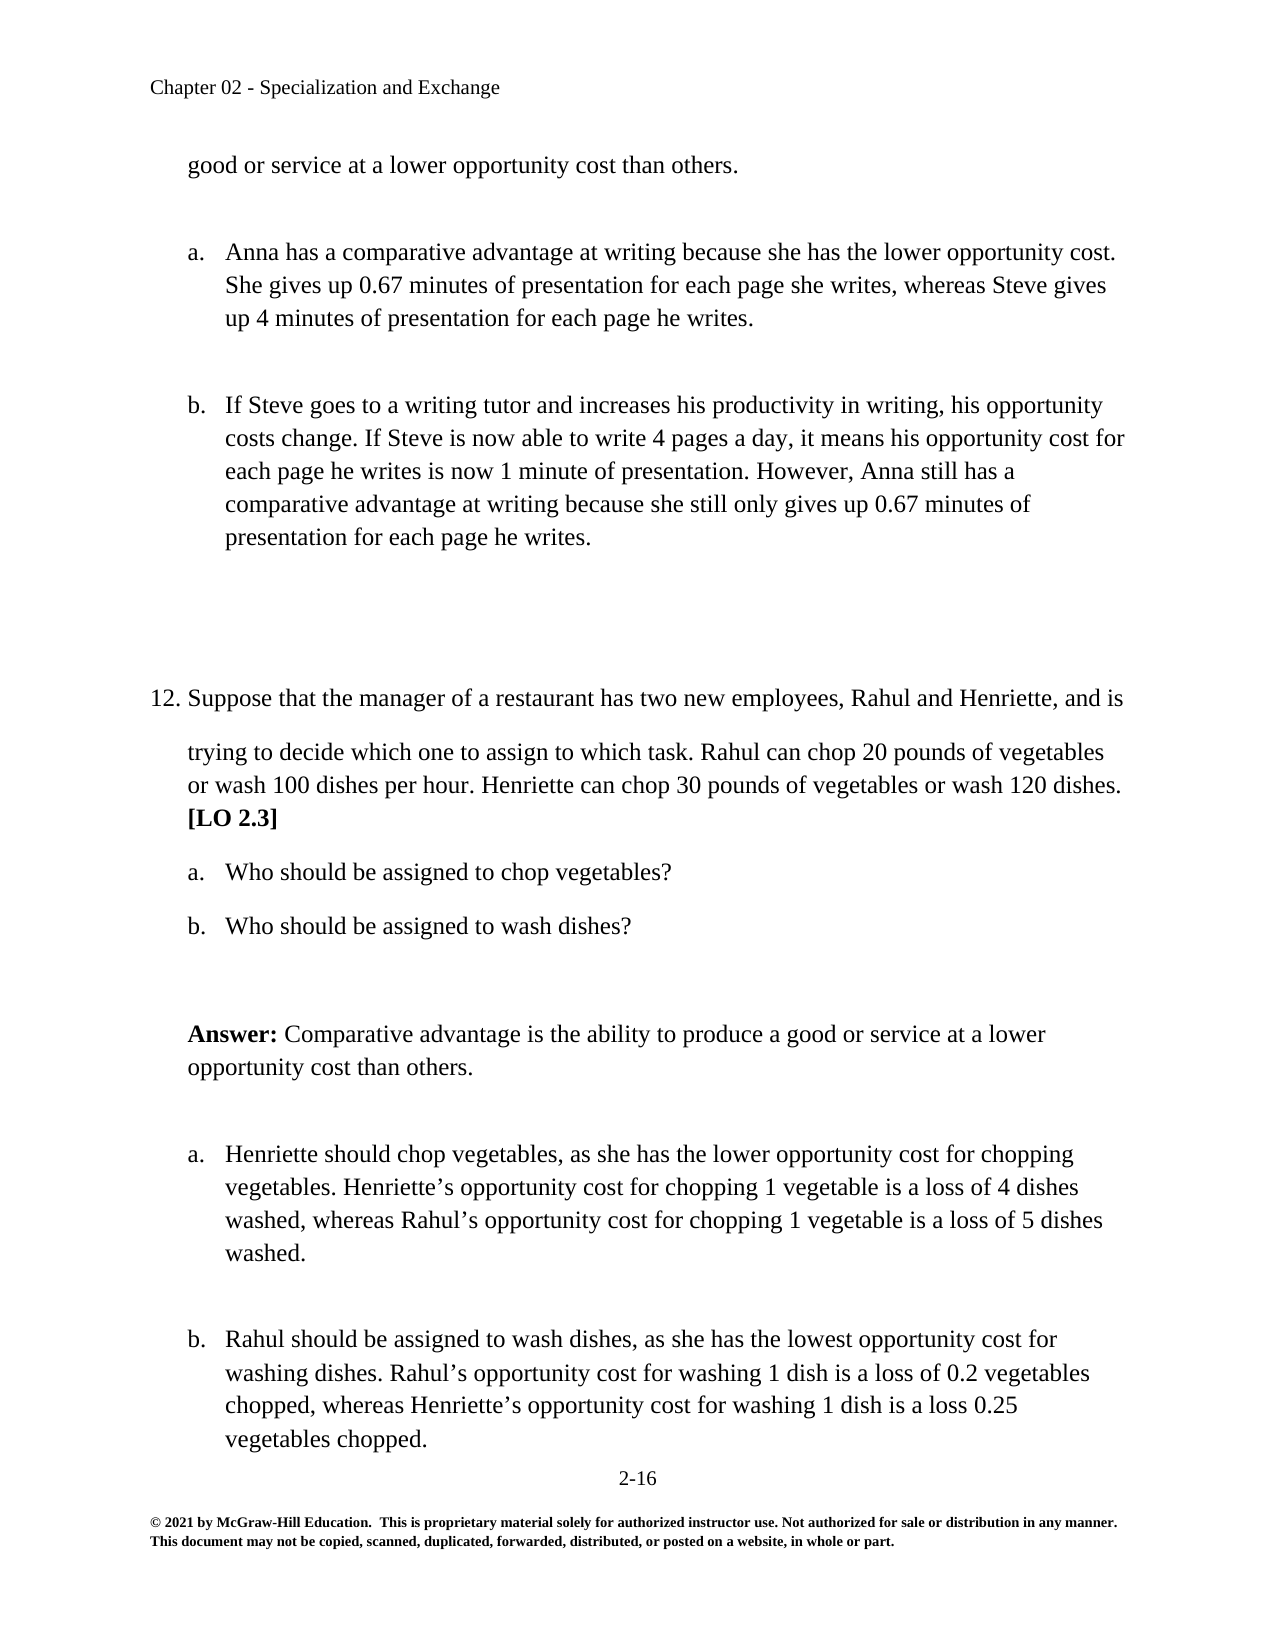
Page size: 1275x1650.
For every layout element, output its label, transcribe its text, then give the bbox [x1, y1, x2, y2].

text a. Henriette should chop vegetables, as she has the lower opportunity cost for chopping vegetables. Henriette’s opportunity cost for chopping 1 vegetable is a loss of 4 dishes washed, whereas Rahul’s opportunity cost for chopping 1 vegetable is a loss of 5 dishes washed. [187, 1139, 1125, 1299]
text 12. Suppose that the manager of a restaurant has two new employees, Rahul and Henriette, and is [150, 683, 1125, 712]
text Answer: Comparative advantage is the ability to produce a good or service at a lower opportunity cost than others. [187, 1019, 1125, 1113]
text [187, 150, 1125, 212]
text b. Rahul should be assigned to wash dishes, as she has the lowest opportunity cost for washing dishes. Rahul’s opportunity cost for washing 1 dish is a loss of 0.2 vegetables chopped, whereas Henriette’s opportunity cost for washing 1 dish is a loss 0.25 vegetables chopped. [187, 1324, 1125, 1452]
text b. Who should be assigned to wash dishes? [150, 911, 1125, 940]
text b. If Steve goes to a writing tutor and increases his productivity in writing, his opportunity costs change. If Steve is now able to write 4 pages a day, it means his opportunity cost for each page he writes is now 1 minute of presentation. However, Anna still has a comparative advantage at writing because she still only gives up 0.67 minutes of presentation for each page he writes. [187, 390, 1125, 551]
text trying to decide which one to assign to which task. Rahul can chop 20 pounds of vegetables or wash 100 dishes per hour. Henriette can chop 30 pounds of vegetables or wash 120 dishes. [LO 2.3] [187, 737, 1125, 832]
text a. Anna has a comparative advantage at writing because she has the lower opportunity cost. She gives up 0.67 minutes of presentation for each page she writes, whereas Steve gives up 4 minutes of presentation for each page he writes. [187, 237, 1125, 365]
text a. Who should be assigned to chop vegetables? [150, 857, 1125, 886]
